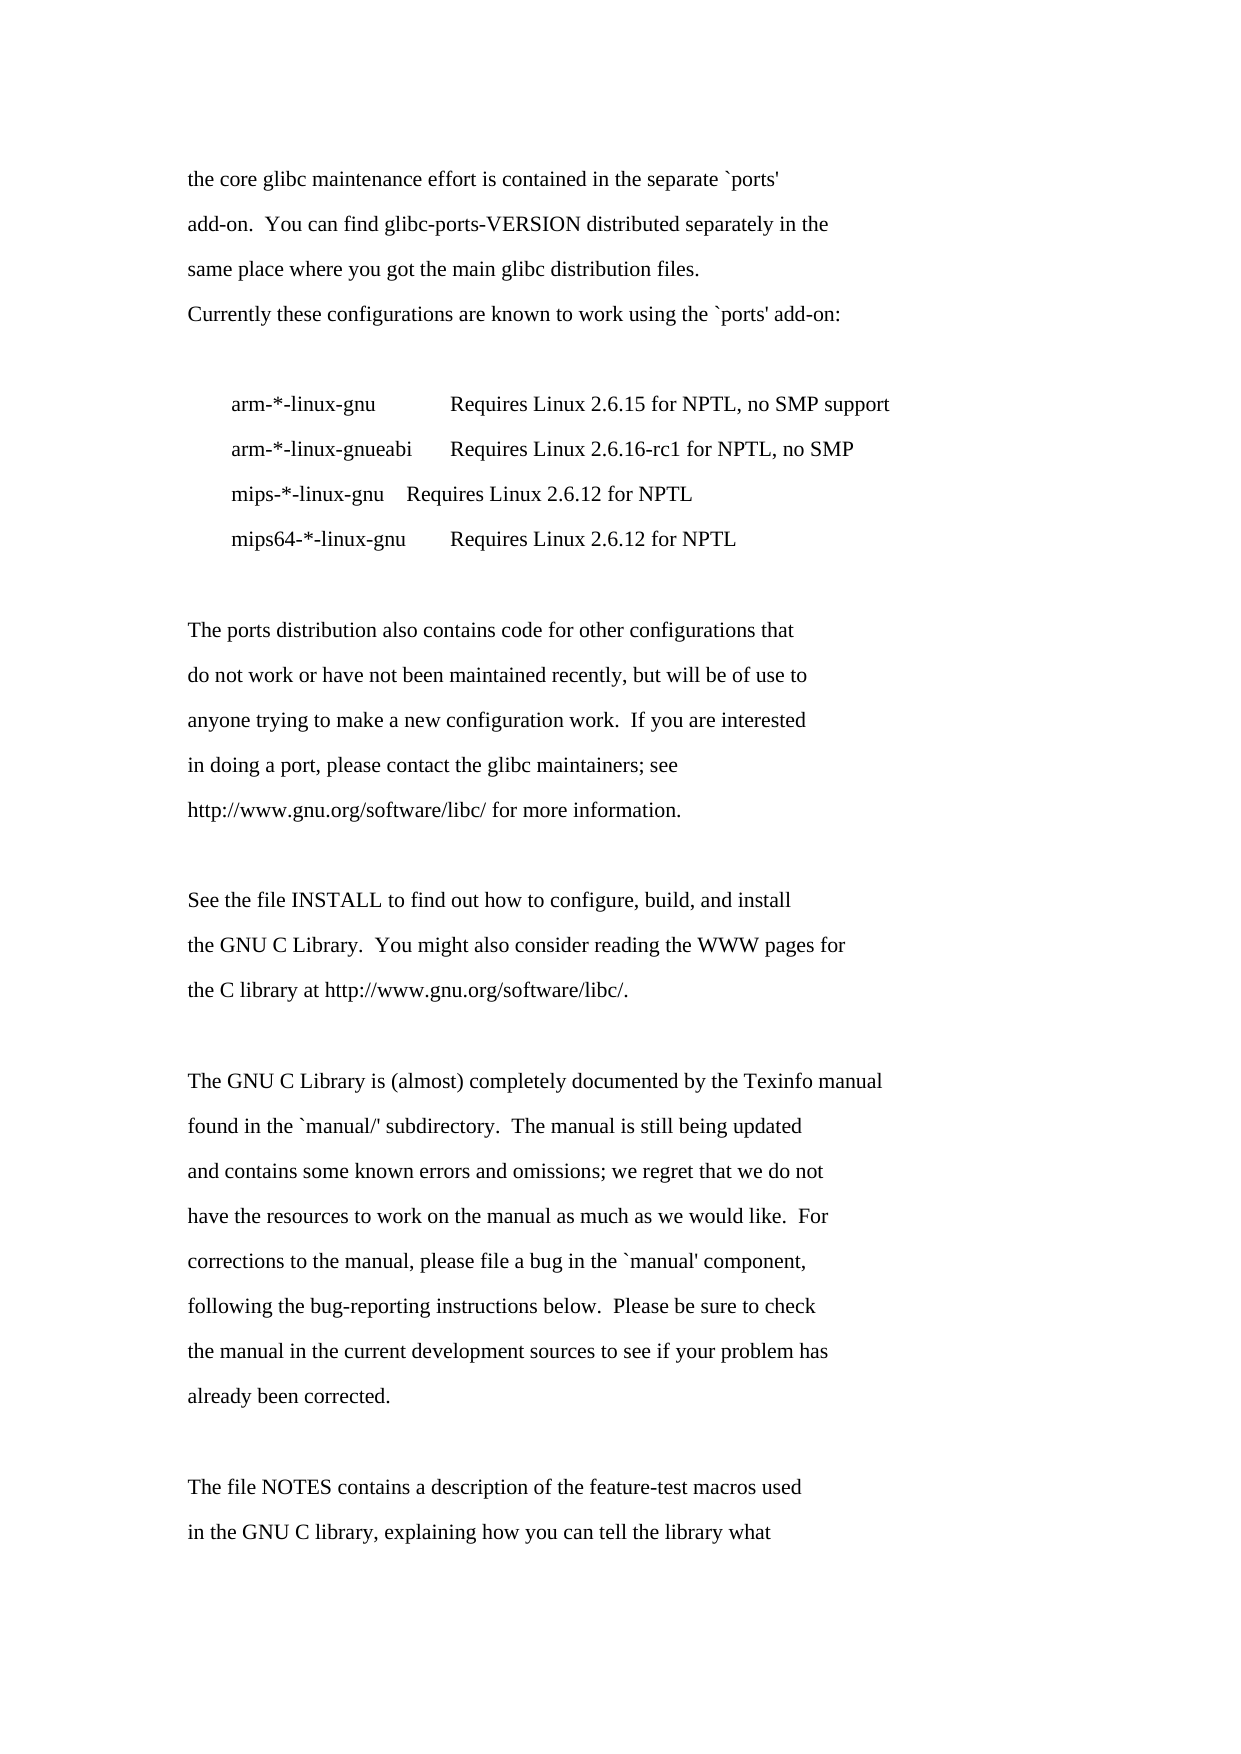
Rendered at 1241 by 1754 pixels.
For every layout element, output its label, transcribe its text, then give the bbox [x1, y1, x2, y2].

text The file NOTES contains a description of the feature-test macros used [187, 1470, 1053, 1502]
text same place where you got the main glibc distribution files. [187, 252, 1053, 285]
text mips-*-linux-gnu Requires Linux 2.6.12 for NPTL [187, 478, 1053, 510]
text and contains some known errors and omissions; we regret that we do not [187, 1154, 1053, 1187]
text arm-*-linux-gnueabi Requires Linux 2.6.16-rc1 for NPTL, no SMP [187, 433, 1053, 465]
text corrections to the manual, please file a bug in the `manual' component, [187, 1244, 1053, 1277]
text add-on. You can find glibc-ports-VERSION distributed separately in the [187, 207, 1053, 239]
text in doing a port, please contact the glibc maintainers; see [187, 748, 1053, 781]
text the manual in the current development sources to see if your problem has [187, 1335, 1053, 1367]
text See the file INSTALL to find out how to configure, build, and install [187, 884, 1053, 916]
text the GNU C Library. You might also consider reading the WWW pages for [187, 929, 1053, 961]
text do not work or have not been maintained recently, but will be of use to [187, 658, 1053, 691]
text in the GNU C library, explaining how you can tell the library what [187, 1515, 1053, 1548]
text The ports distribution also contains code for other configurations that [187, 613, 1053, 646]
text arm-*-linux-gnu Requires Linux 2.6.15 for NPTL, no SMP support [187, 387, 1053, 420]
text following the bug-reporting instructions below. Please be sure to check [187, 1289, 1053, 1322]
text http://www.gnu.org/software/libc/ for more information. [187, 793, 1053, 826]
text the core glibc maintenance effort is contained in the separate `ports' [187, 162, 1053, 194]
text the C library at http://www.gnu.org/software/libc/. [187, 974, 1053, 1006]
text anyone trying to make a new configuration work. If you are interested [187, 703, 1053, 736]
text The GNU C Library is (almost) completely documented by the Texinfo manual [187, 1064, 1053, 1097]
text already been corrected. [187, 1380, 1053, 1412]
text found in the `manual/' subdirectory. The manual is still being updated [187, 1109, 1053, 1142]
text mips64-*-linux-gnu Requires Linux 2.6.12 for NPTL [187, 523, 1053, 555]
text have the resources to work on the manual as much as we would like. For [187, 1199, 1053, 1232]
text Currently these configurations are known to work using the `ports' add-on: [187, 297, 1053, 330]
